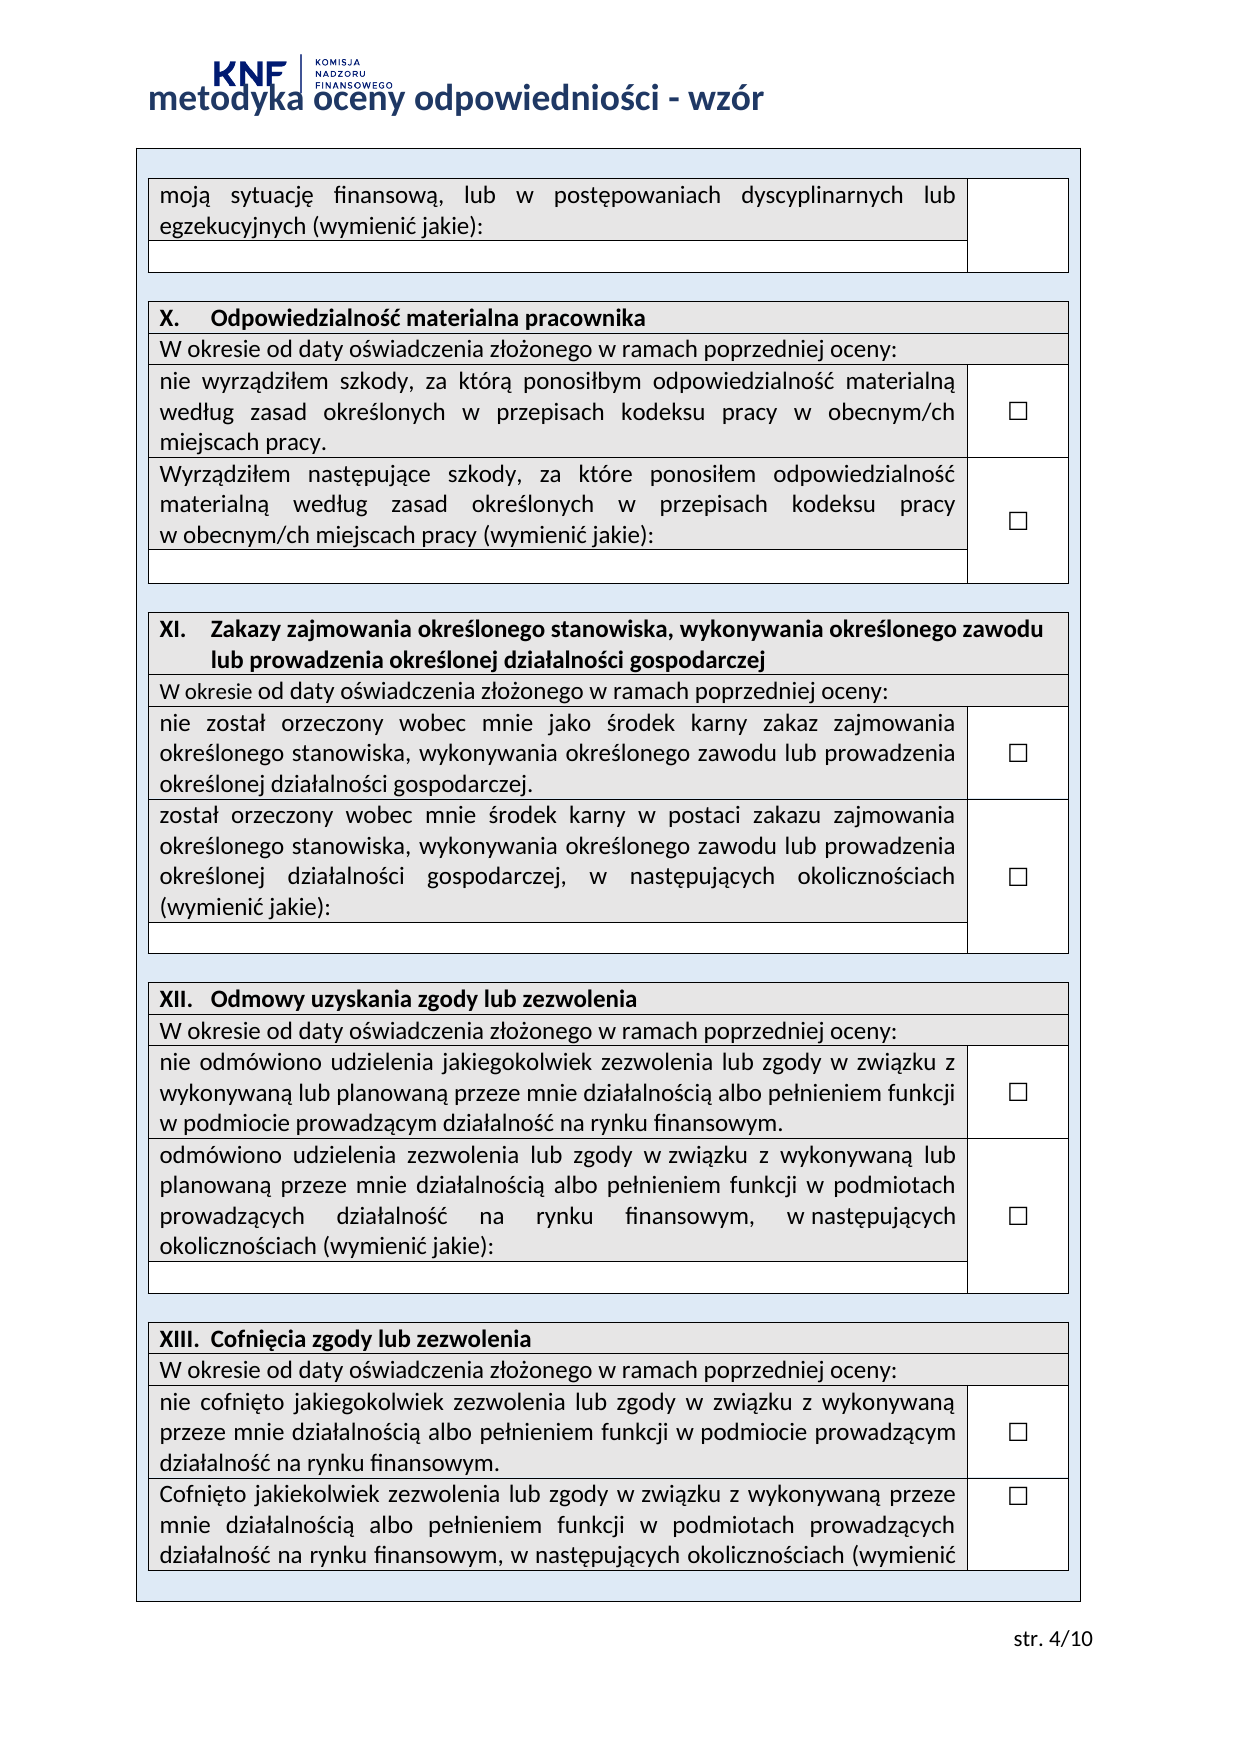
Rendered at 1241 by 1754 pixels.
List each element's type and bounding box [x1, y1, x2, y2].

picture [200, 41, 406, 107]
picture [216, 95, 224, 107]
picture [374, 95, 380, 107]
picture [236, 95, 243, 107]
table_cell [137, 149, 1080, 1601]
picture [319, 95, 327, 107]
